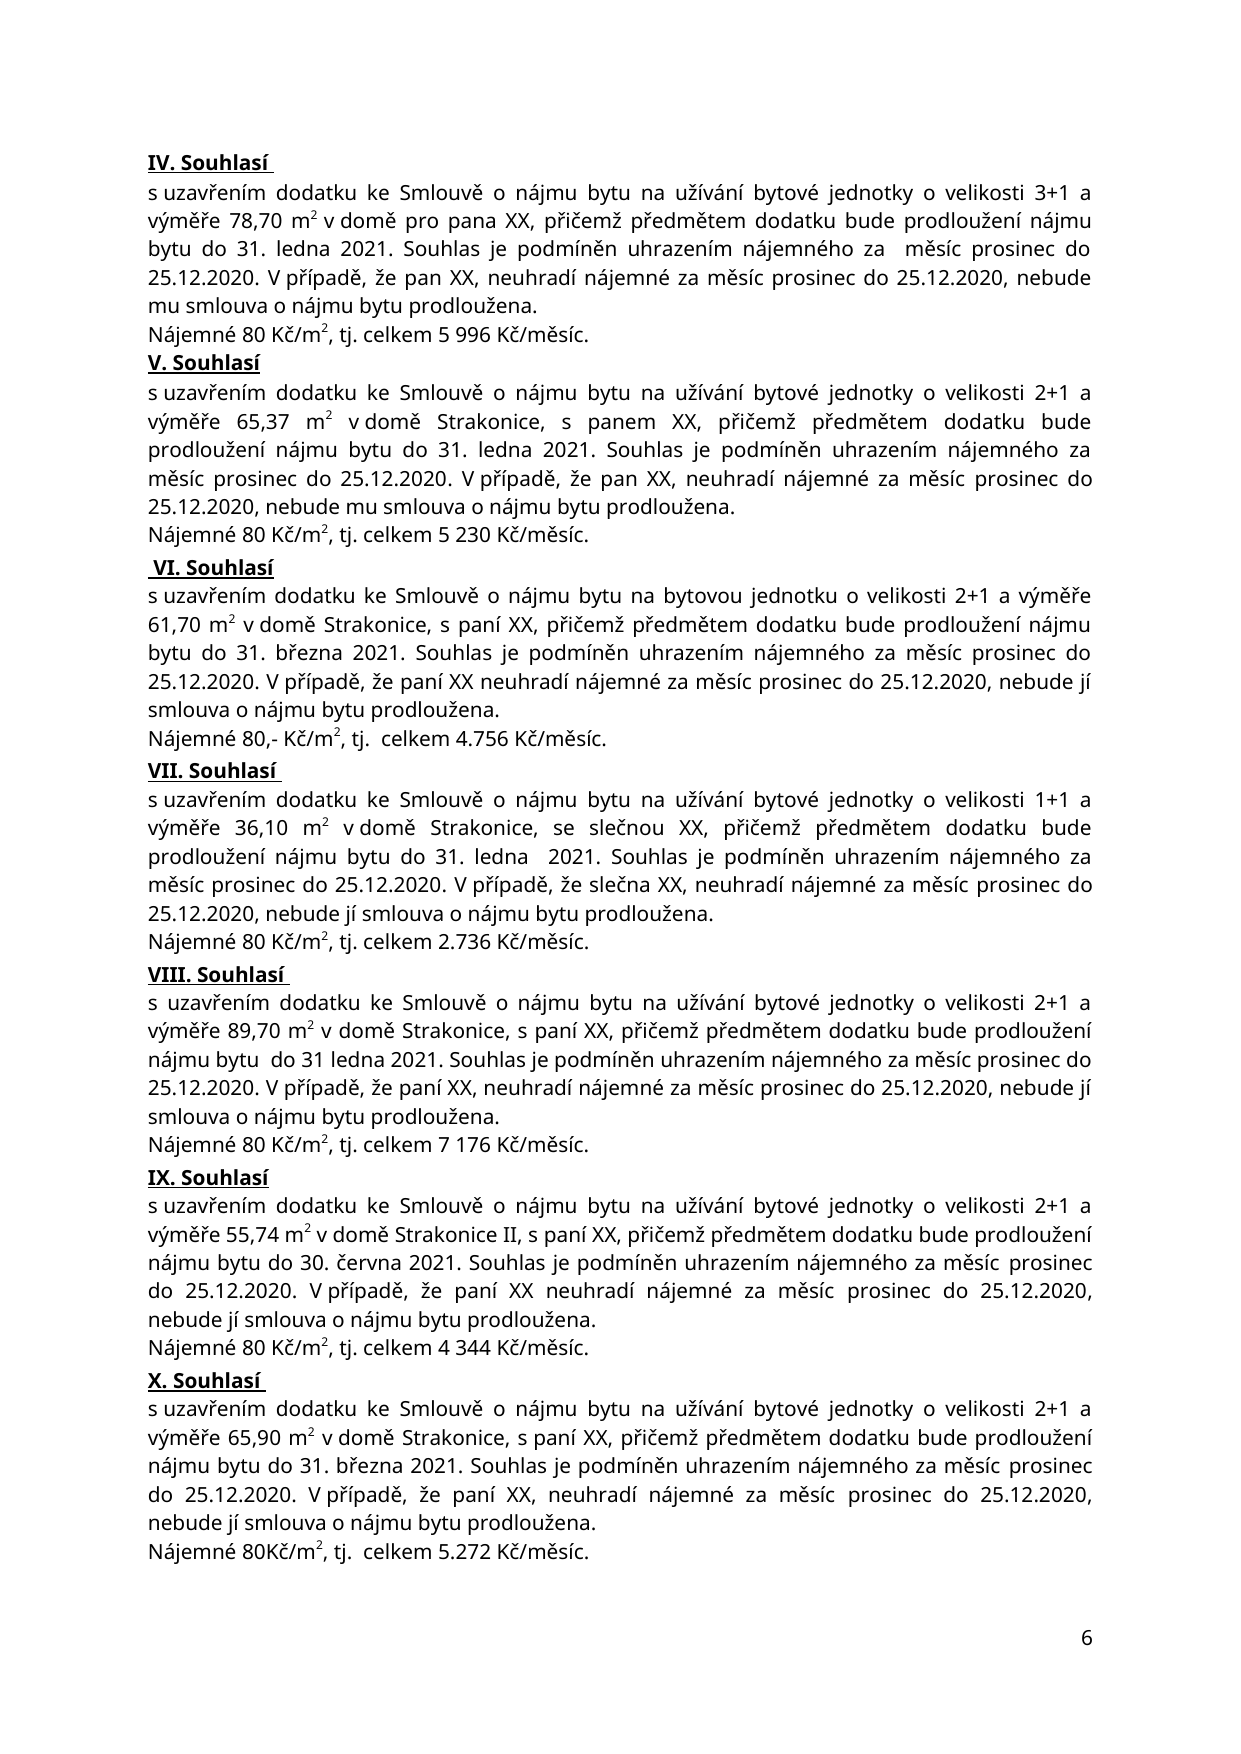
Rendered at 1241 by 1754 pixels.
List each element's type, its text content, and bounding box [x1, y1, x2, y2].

text VI. Souhlasí [148, 553, 1093, 582]
text s uzavřením dodatku ke Smlouvě o nájmu bytu na užívání bytové jednotky o velikosti 2+1 a výměře 89,70 m2 v domě Strakonice, s paní XX, přičemž předmětem dodatku bude prodloužení nájmu bytu do 31 ledna 2021. Souhlas je podmíněn uhrazením nájemného za měsíc prosinec do 25.12.2020. V případě, že paní XX, neuhradí nájemné za měsíc prosinec do 25.12.2020, nebude jí smlouva o nájmu bytu prodloužena. [148, 988, 1093, 1130]
text Nájemné 80Kč/m2, tj. celkem 5.272 Kč/měsíc. [148, 1537, 1093, 1565]
text Nájemné 80 Kč/m2, tj. celkem 5 996 Kč/měsíc. [148, 320, 1093, 348]
subtitle X. Souhlasí [148, 1366, 1093, 1394]
text s uzavřením dodatku ke Smlouvě o nájmu bytu na užívání bytové jednotky o velikosti 2+1 a výměře 65,90 m2 v domě Strakonice, s paní XX, přičemž předmětem dodatku bude prodloužení nájmu bytu do 31. března 2021. Souhlas je podmíněn uhrazením nájemného za měsíc prosinec do 25.12.2020. V případě, že paní XX, neuhradí nájemné za měsíc prosinec do 25.12.2020, nebude jí smlouva o nájmu bytu prodloužena. [148, 1394, 1093, 1537]
text s uzavřením dodatku ke Smlouvě o nájmu bytu na bytovou jednotku o velikosti 2+1 a výměře 61,70 m2 v domě Strakonice, s paní XX, přičemž předmětem dodatku bude prodloužení nájmu bytu do 31. března 2021. Souhlas je podmíněn uhrazením nájemného za měsíc prosinec do 25.12.2020. V případě, že paní XX neuhradí nájemné za měsíc prosinec do 25.12.2020, nebude jí smlouva o nájmu bytu prodloužena. [148, 582, 1093, 724]
text Nájemné 80 Kč/m2, tj. celkem 7 176 Kč/měsíc. [148, 1130, 1093, 1159]
text s uzavřením dodatku ke Smlouvě o nájmu bytu na užívání bytové jednotky o velikosti 2+1 a výměře 55,74 m2 v domě Strakonice II, s paní XX, přičemž předmětem dodatku bude prodloužení nájmu bytu do 30. června 2021. Souhlas je podmíněn uhrazením nájemného za měsíc prosinec do 25.12.2020. V případě, že paní XX neuhradí nájemné za měsíc prosinec do 25.12.2020, nebude jí smlouva o nájmu bytu prodloužena. [148, 1191, 1093, 1333]
text IV. Souhlasí [148, 148, 1093, 176]
text Nájemné 80 Kč/m2, tj. celkem 4 344 Kč/měsíc. [148, 1333, 1093, 1362]
text s uzavřením dodatku ke Smlouvě o nájmu bytu na užívání bytové jednotky o velikosti 2+1 a výměře 65,37 m2 v domě Strakonice, s panem XX, přičemž předmětem dodatku bude prodloužení nájmu bytu do 31. ledna 2021. Souhlas je podmíněn uhrazením nájemného za měsíc prosinec do 25.12.2020. V případě, že pan XX, neuhradí nájemné za měsíc prosinec do 25.12.2020, nebude mu smlouva o nájmu bytu prodloužena. [148, 378, 1093, 521]
subtitle VII. Souhlasí [148, 756, 1093, 785]
text Nájemné 80 Kč/m2, tj. celkem 2.736 Kč/měsíc. [148, 927, 1093, 956]
text V. Souhlasí [148, 348, 1093, 377]
text s uzavřením dodatku ke Smlouvě o nájmu bytu na užívání bytové jednotky o velikosti 1+1 a výměře 36,10 m2 v domě Strakonice, se slečnou XX, přičemž předmětem dodatku bude prodloužení nájmu bytu do 31. ledna 2021. Souhlas je podmíněn uhrazením nájemného za měsíc prosinec do 25.12.2020. V případě, že slečna XX, neuhradí nájemné za měsíc prosinec do 25.12.2020, nebude jí smlouva o nájmu bytu prodloužena. [148, 785, 1093, 927]
text Nájemné 80 Kč/m2, tj. celkem 5 230 Kč/měsíc. [148, 521, 1093, 549]
text s uzavřením dodatku ke Smlouvě o nájmu bytu na užívání bytové jednotky o velikosti 3+1 a výměře 78,70 m2 v domě pro pana XX, přičemž předmětem dodatku bude prodloužení nájmu bytu do 31. ledna 2021. Souhlas je podmíněn uhrazením nájemného za měsíc prosinec do 25.12.2020. V případě, že pan XX, neuhradí nájemné za měsíc prosinec do 25.12.2020, nebude mu smlouva o nájmu bytu prodloužena. [148, 178, 1093, 320]
text IX. Souhlasí [148, 1163, 1093, 1191]
text Nájemné 80,- Kč/m2, tj. celkem 4.756 Kč/měsíc. [148, 724, 1093, 752]
text VIII. Souhlasí [148, 960, 1093, 988]
